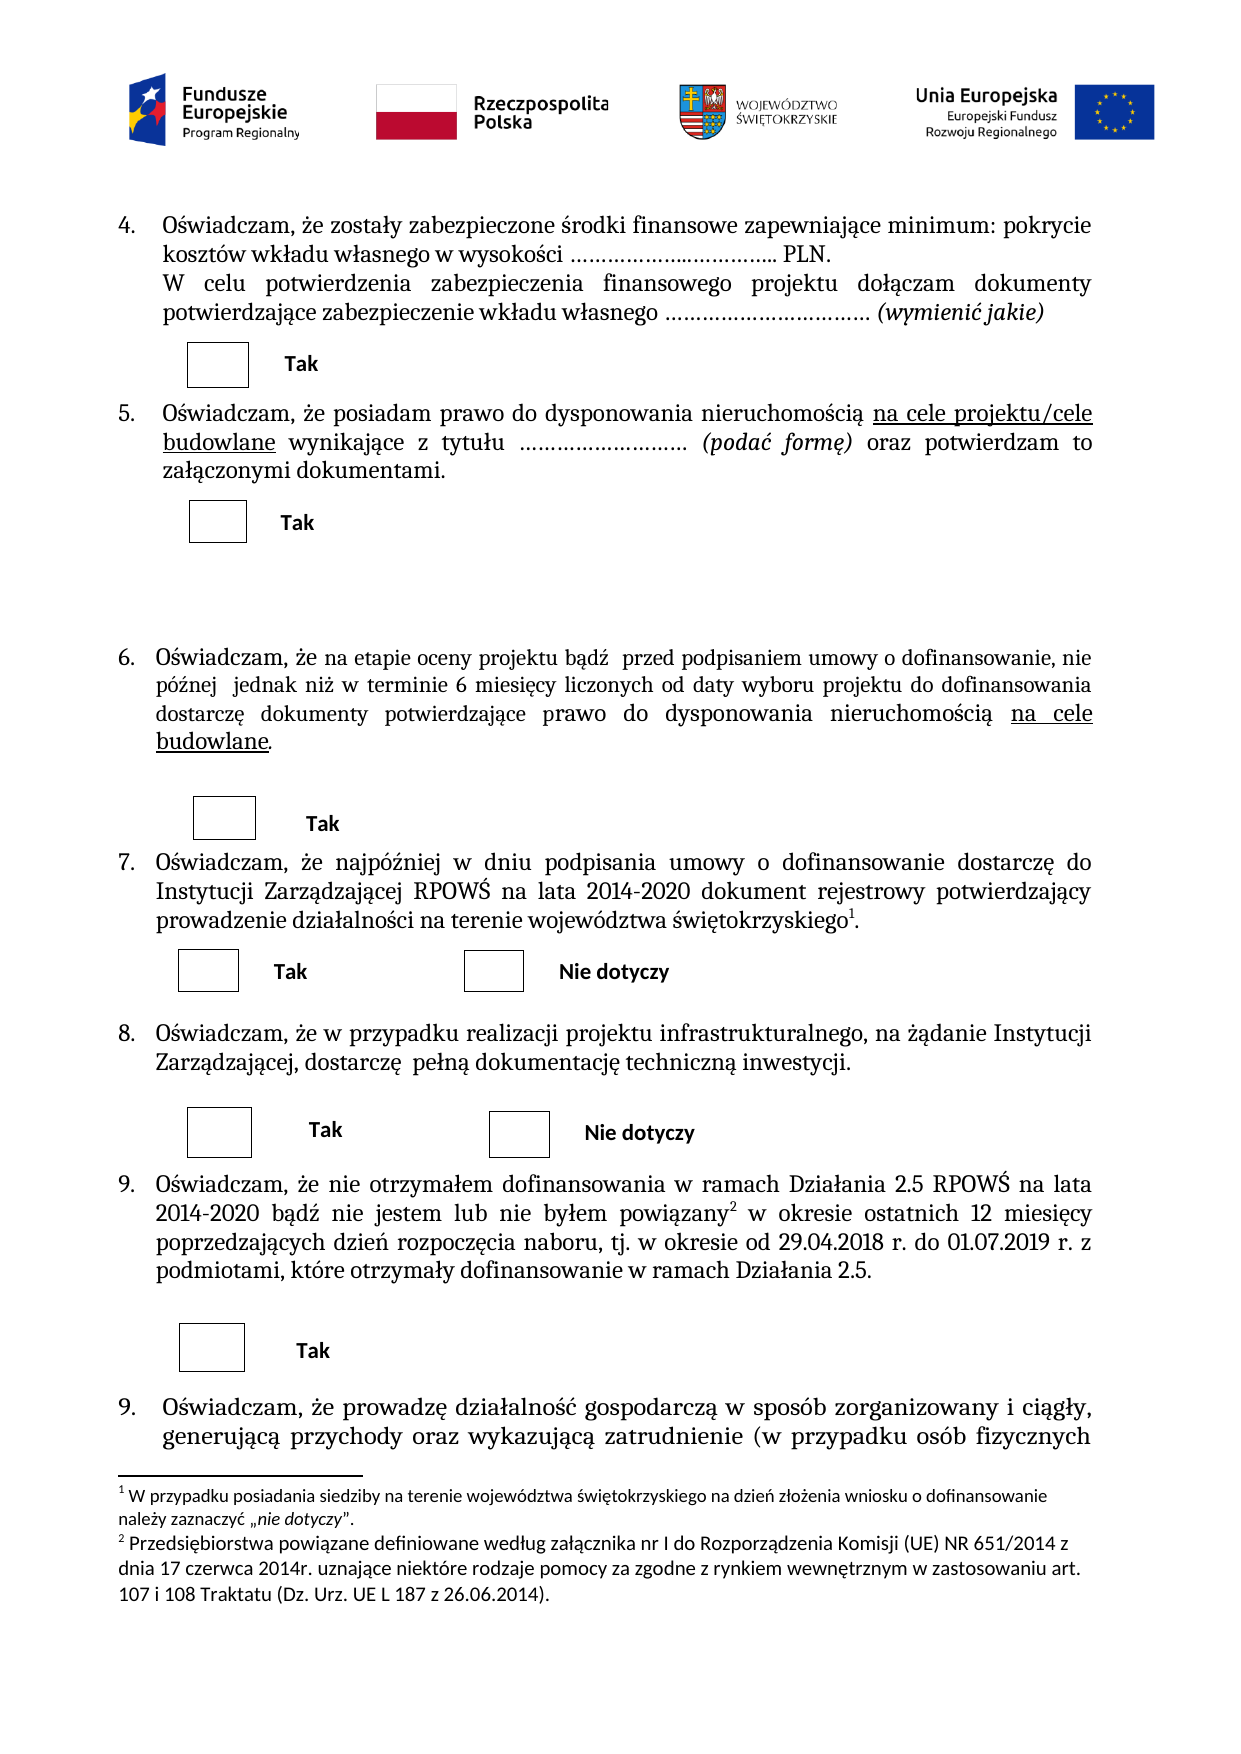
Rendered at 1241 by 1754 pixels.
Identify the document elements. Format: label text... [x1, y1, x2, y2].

list Oświadczam, że nie otrzymałem dofinansowania w ramach Działania 2.5 RPOWŚ na lata 2014-2020 bądź nie jestem lub nie byłem powiązany w okresie ostatnich 12 miesięcy poprzedzających dzień rozpoczęcia naboru, tj. w okresie od 29.04.2018 r. do 01.07.2019 r. z podmiotami, które otrzymały dofinansowanie w ramach Działania 2.5. [118, 1170, 1093, 1285]
picture [376, 73, 609, 146]
list Oświadczam, że zostały zabezpieczone środki finansowe zapewniające minimum: pokrycie kosztów wkładu własnego w wysokości ………………..………….. PLN. [118, 211, 1093, 269]
picture [916, 73, 1155, 146]
text W celu potwierdzenia zabezpieczenia finansowego projektu dołączam dokumenty potwierdzające zabezpieczenie wkładu własnego …………………………… (wymienić jakie) [162, 269, 1093, 326]
list Oświadczam, że w przypadku realizacji projektu infrastrukturalnego, na żądanie Instytucji Zarządzającej, dostarczę pełną dokumentację techniczną inwestycji. [118, 1019, 1093, 1076]
list Oświadczam, że posiadam prawo do dysponowania nieruchomością na cele projektu/cele budowlane wynikające z tytułu ……………………… (podać formę) oraz potwierdzam to załączonymi dokumentami. [118, 399, 1093, 485]
picture [679, 73, 837, 146]
list Oświadczam, że na etapie oceny projektu bądź przed podpisaniem umowy o dofinansowanie, nie późnej jednak niż w terminie 6 miesięcy liczonych od daty wyboru projektu do dofinansowania dostarczę dokumenty potwierdzające prawo do dysponowania nieruchomością na cele budowlane. [118, 643, 1093, 756]
list Oświadczam, że najpóźniej w dniu podpisania umowy o dofinansowanie dostarczę do Instytucji Zarządzającej RPOWŚ na lata 2014-2020 dokument rejestrowy potwierdzający prowadzenie działalności na terenie województwa świętokrzyskiego. [118, 848, 1093, 934]
picture [129, 73, 299, 146]
